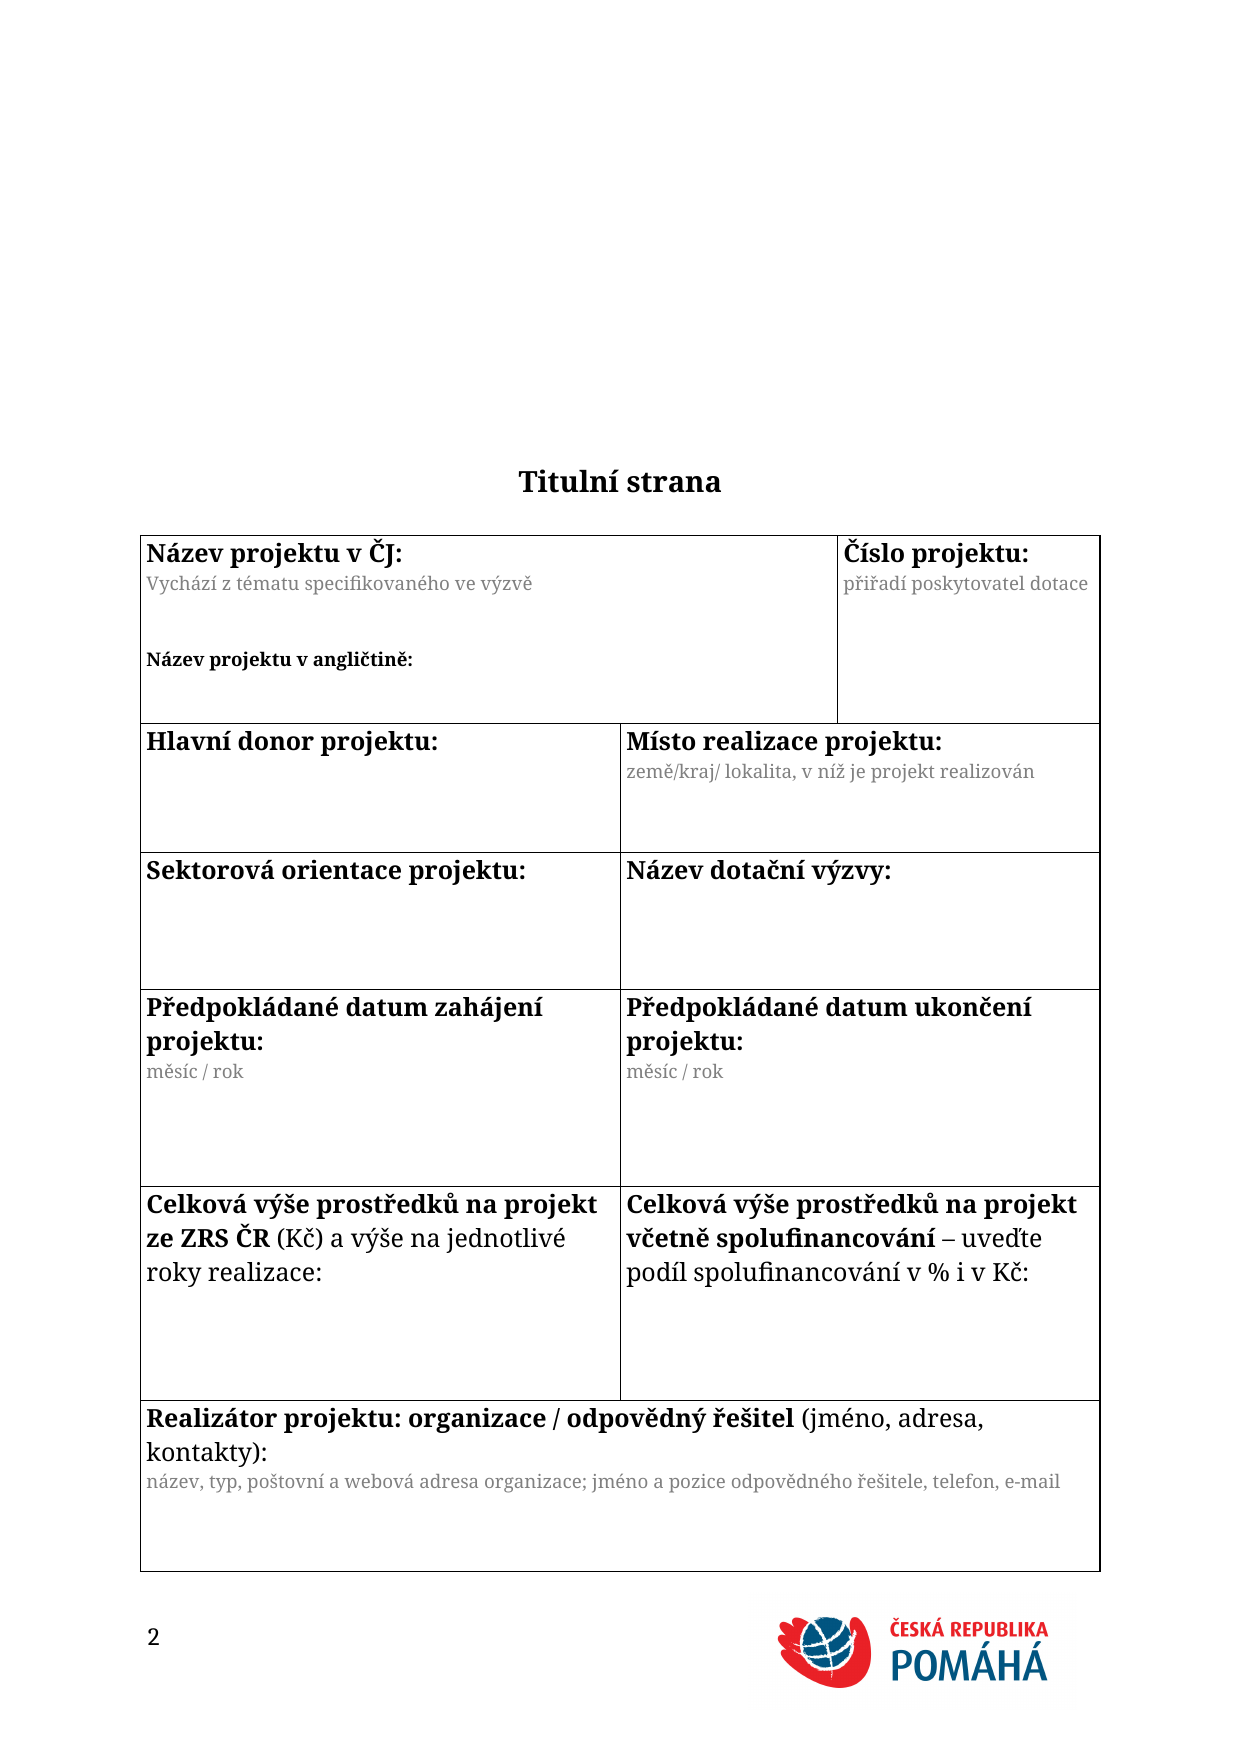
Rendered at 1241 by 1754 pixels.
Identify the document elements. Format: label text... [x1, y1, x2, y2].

table_cell Předpokládané datum ukončení projektu: měsíc / rok [621, 990, 1099, 1186]
table_cell Místo realizace projektu: země/kraj/ lokalita, v níž je projekt realizován [621, 724, 1099, 852]
table_cell Název dotační výzvy: [621, 853, 1099, 989]
table_cell Realizátor projektu: organizace / odpovědný řešitel (jméno, adresa, kontakty): název, typ, poštovní a webová adresa organizace; jméno a pozice odpovědného řešitele, telefon, e-mail [141, 1401, 1099, 1571]
picture [748, 1592, 1078, 1710]
table_header Číslo projektu: přiřadí poskytovatel dotace [838, 536, 1099, 723]
table_cell Hlavní donor projektu: [141, 724, 620, 852]
table_cell Celková výše prostředků na projekt včetně spolufinancování – uveďte podíl spolufinancování v % i v Kč: [621, 1187, 1099, 1399]
table_cell Celková výše prostředků na projekt ze ZRS ČR (Kč) a výše na jednotlivé roky realizace: [141, 1187, 620, 1399]
text Titulní strana [148, 461, 1093, 501]
table_cell Předpokládané datum zahájení projektu: měsíc / rok [141, 990, 620, 1186]
table_cell Sektorová orientace projektu: [141, 853, 620, 989]
table_header Název projektu v ČJ: Vychází z tématu specifikovaného ve výzvě Název projektu v angličtině: [141, 536, 837, 723]
